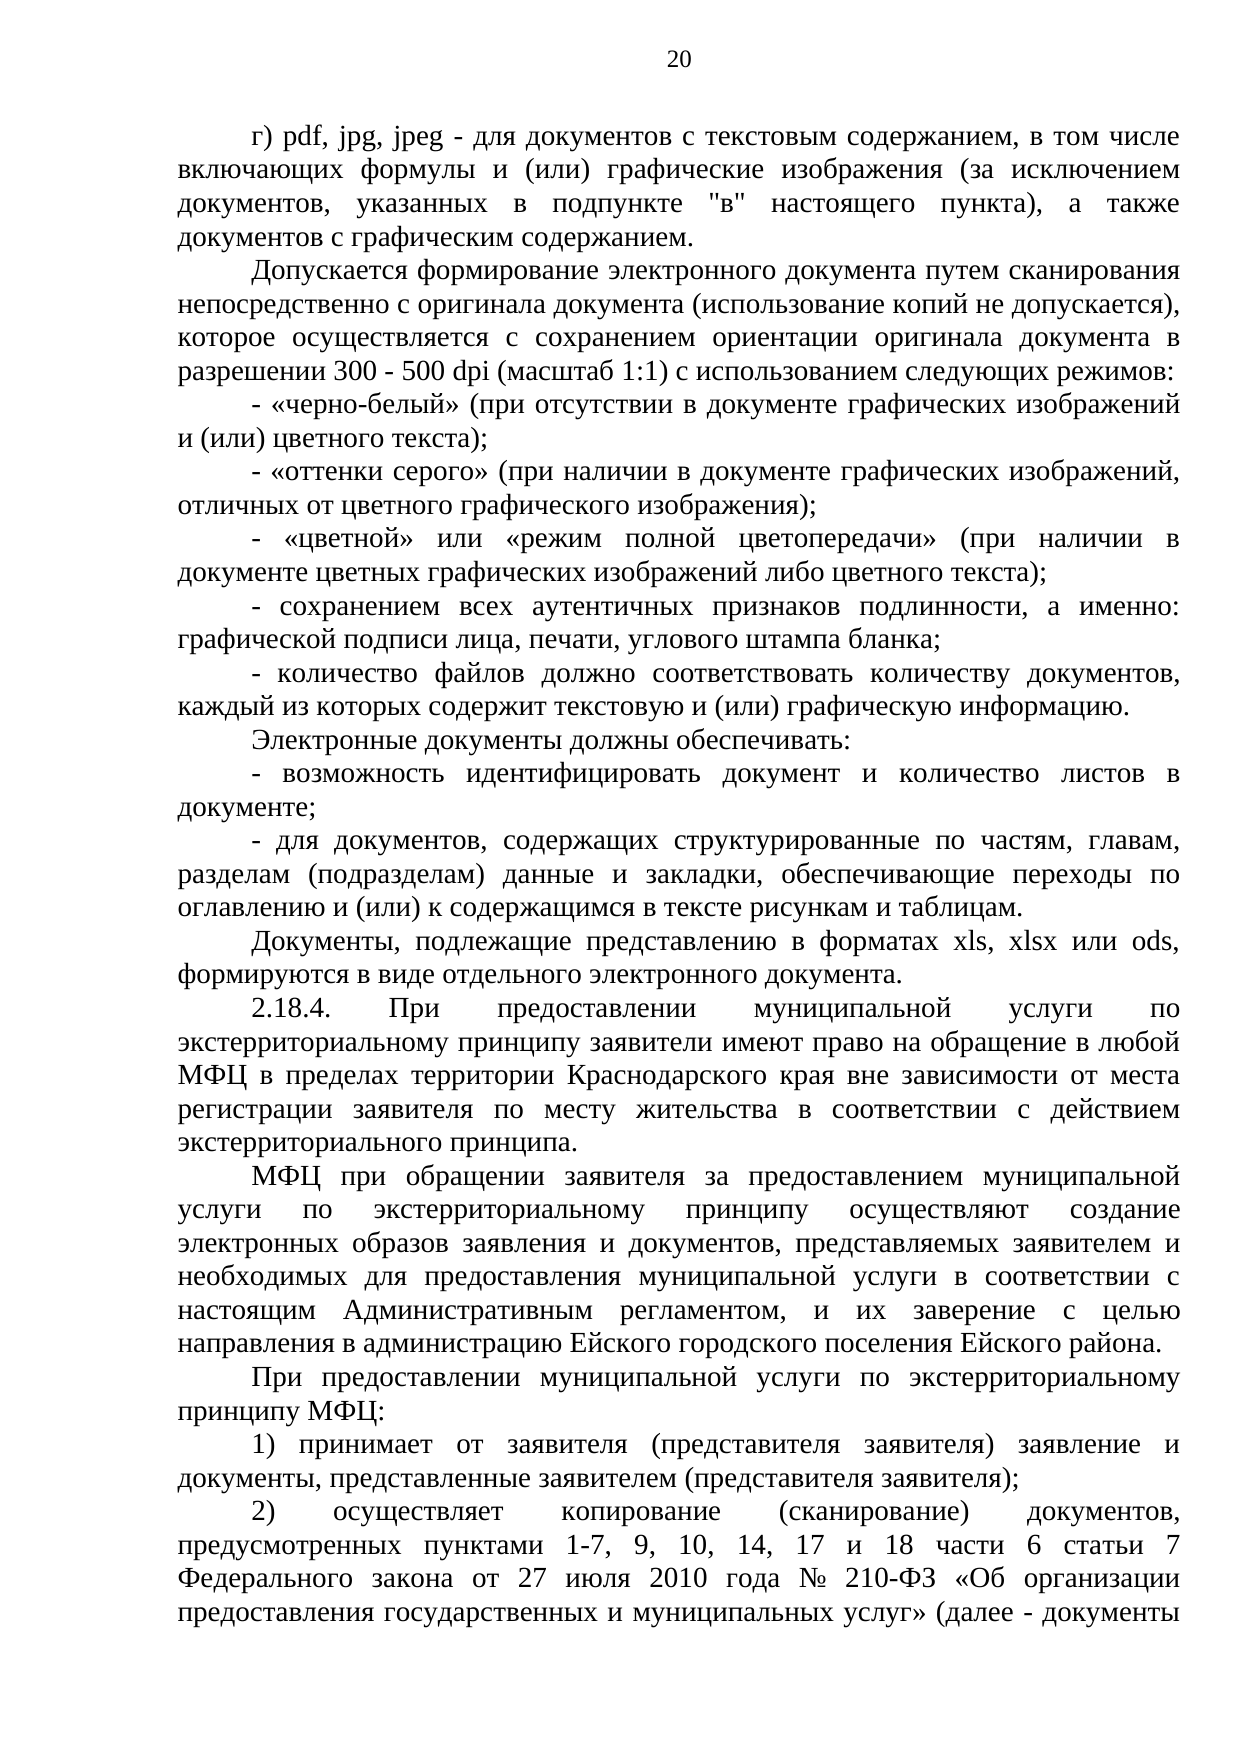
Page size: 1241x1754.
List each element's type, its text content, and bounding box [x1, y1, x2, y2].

text Документы, подлежащие представлению в форматах xls, xlsx или ods, формируются в виде отдельного электронного документа. [177, 923, 1181, 990]
text МФЦ при обращении заявителя за предоставлением муниципальной услуги по экстерриториальному принципу осуществляют создание электронных образов заявления и документов, представляемых заявителем и необходимых для предоставления муниципальной услуги в соответствии с настоящим Административным регламентом, и их заверение с целью направления в администрацию Ейского городского поселения Ейского района. [177, 1158, 1181, 1359]
text Электронные документы должны обеспечивать: [177, 722, 1181, 755]
text Допускается формирование электронного документа путем сканирования непосредственно с оригинала документа (использование копий не допускается), которое осуществляется с сохранением ориентации оригинала документа в разрешении 300 - 500 dpi (масштаб 1:1) с использованием следующих режимов: [177, 252, 1181, 386]
text - количество файлов должно соответствовать количеству документов, каждый из которых содержит текстовую и (или) графическую информацию. [177, 655, 1181, 722]
text - для документов, содержащих структурированные по частям, главам, разделам (подразделам) данные и закладки, обеспечивающие переходы по оглавлению и (или) к содержащимся в тексте рисункам и таблицам. [177, 822, 1181, 923]
text 2.18.4. При предоставлении муниципальной услуги по экстерриториальному принципу заявители имеют право на обращение в любой МФЦ в пределах территории Краснодарского края вне зависимости от места регистрации заявителя по месту жительства в соответствии с действием экстерриториального принципа. [177, 990, 1181, 1158]
text - возможность идентифицировать документ и количество листов в документе; [177, 755, 1181, 822]
text - «черно-белый» (при отсутствии в документе графических изображений и (или) цветного текста); [177, 386, 1181, 453]
text г) pdf, jpg, jpeg - для документов с текстовым содержанием, в том числе включающих формулы и (или) графические изображения (за исключением документов, указанных в подпункте "в" настоящего пункта), а также документов с графическим содержанием. [177, 118, 1181, 252]
text 1) принимает от заявителя (представителя заявителя) заявление и документы, представленные заявителем (представителя заявителя); [177, 1426, 1181, 1493]
text - «цветной» или «режим полной цветопередачи» (при наличии в документе цветных графических изображений либо цветного текста); [177, 521, 1181, 588]
text При предоставлении муниципальной услуги по экстерриториальному принципу МФЦ: [177, 1359, 1181, 1426]
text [177, 1493, 1181, 1627]
text - сохранением всех аутентичных признаков подлинности, а именно: графической подписи лица, печати, углового штампа бланка; [177, 588, 1181, 655]
text - «оттенки серого» (при наличии в документе графических изображений, отличных от цветного графического изображения); [177, 453, 1181, 521]
